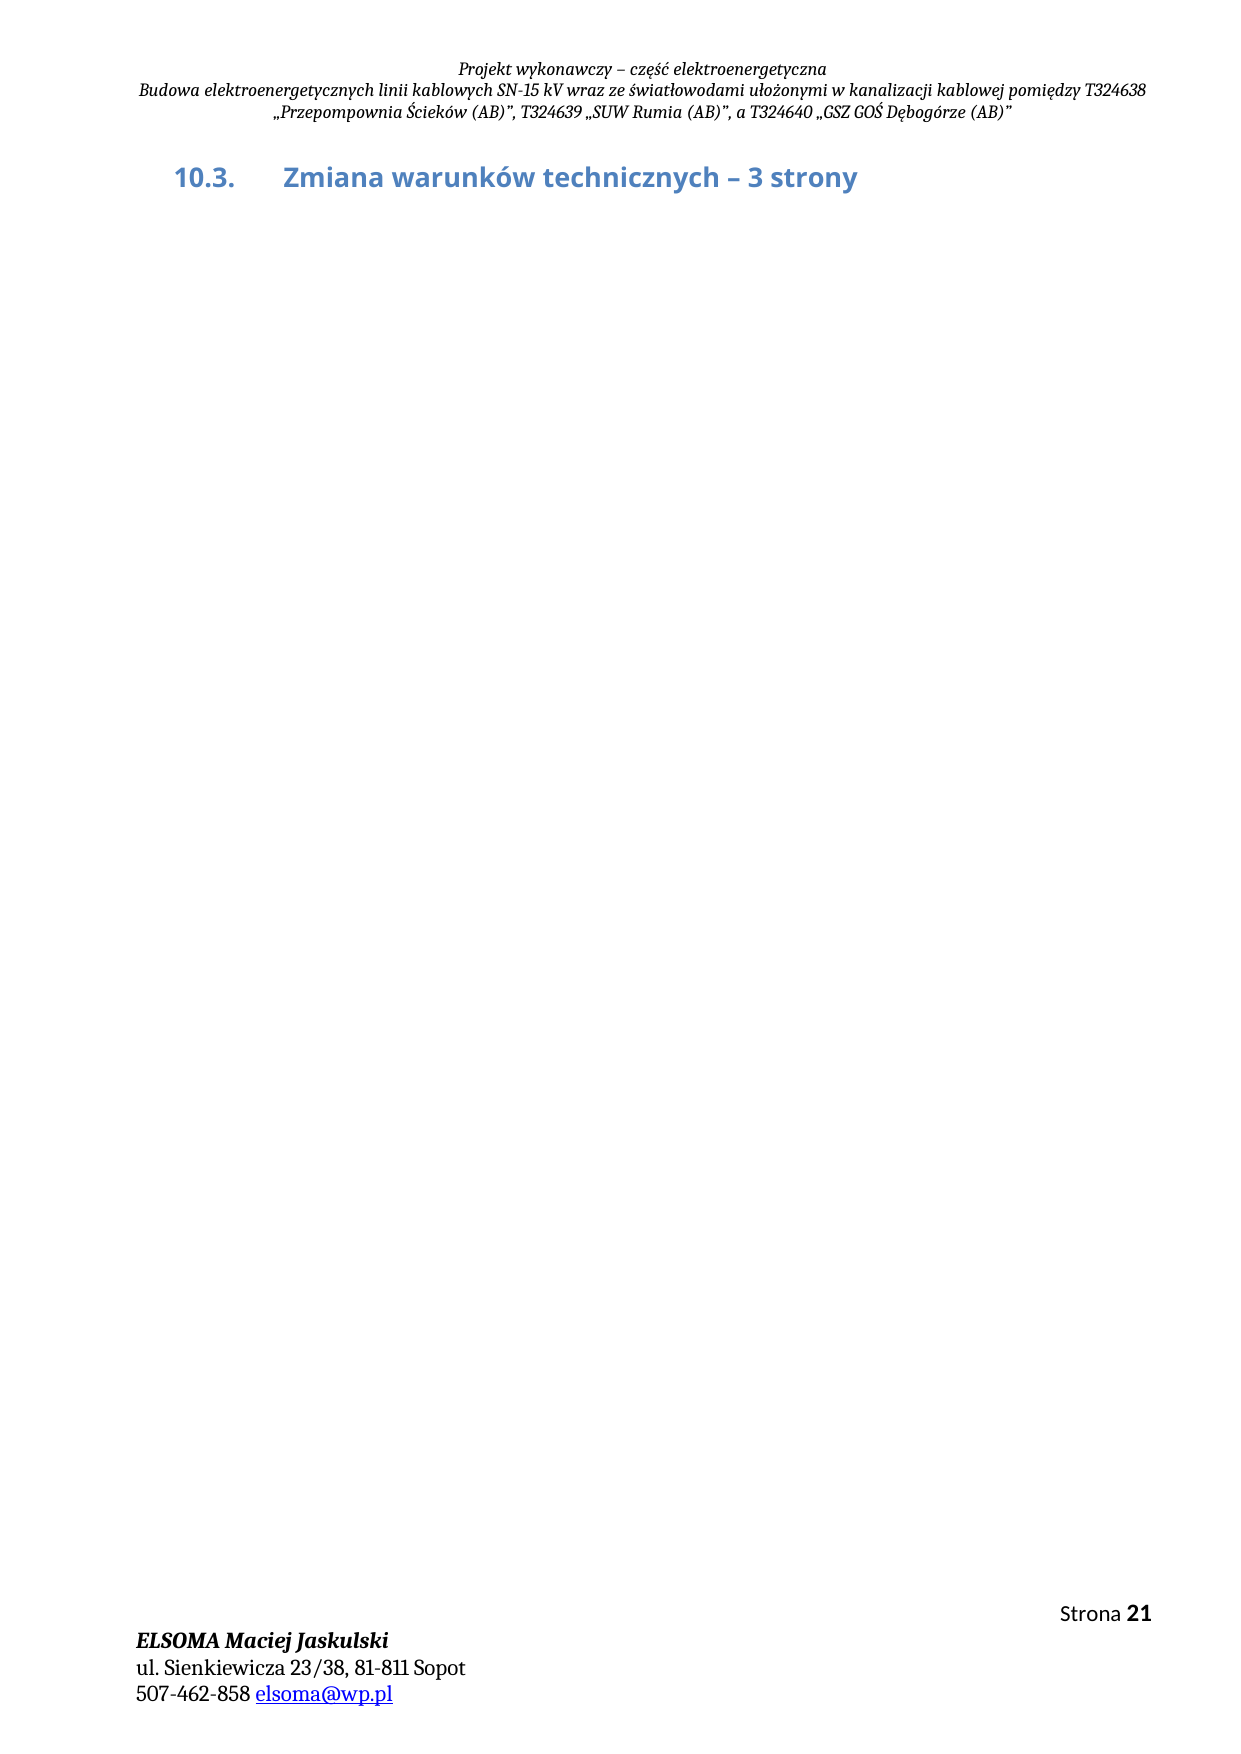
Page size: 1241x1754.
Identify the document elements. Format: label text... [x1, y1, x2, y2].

subtitle Zmiana warunków technicznych – 3 strony [173, 158, 1152, 195]
